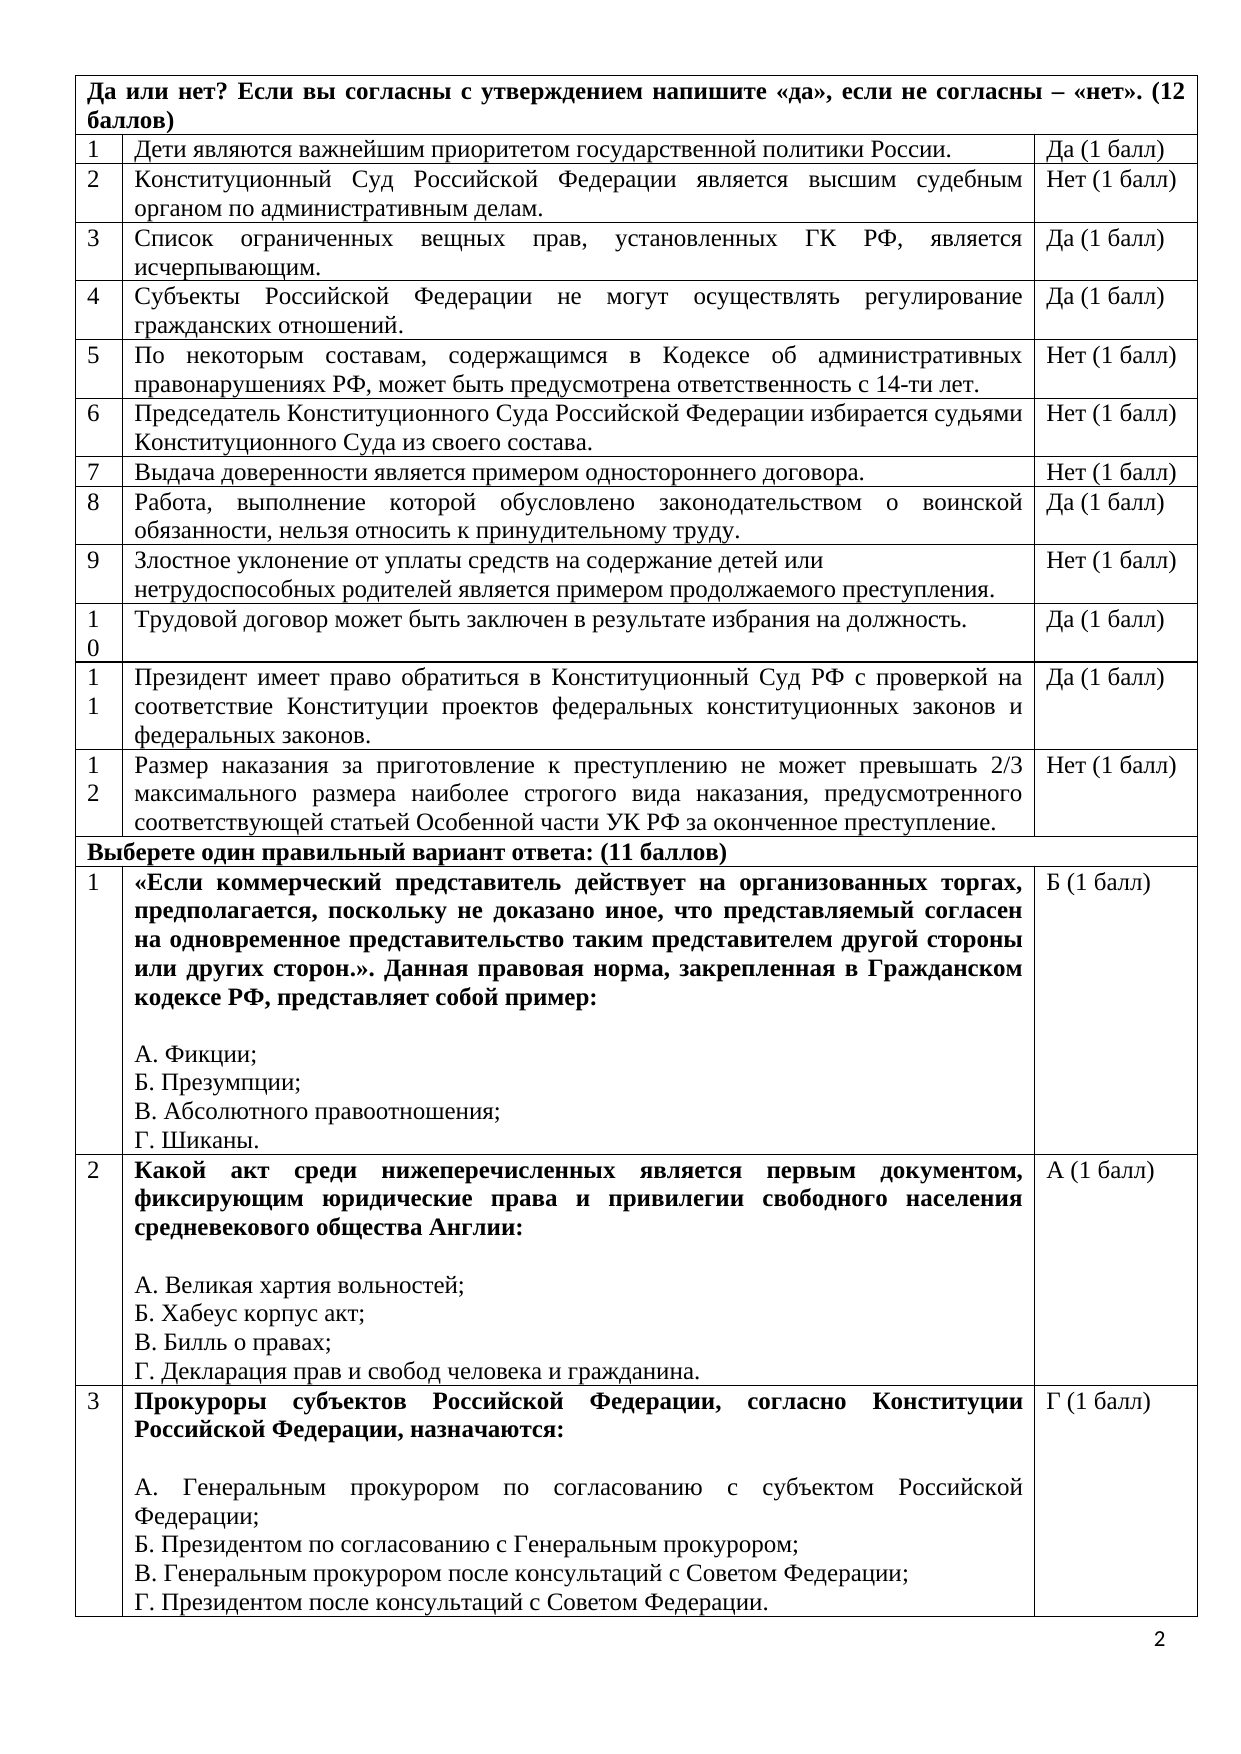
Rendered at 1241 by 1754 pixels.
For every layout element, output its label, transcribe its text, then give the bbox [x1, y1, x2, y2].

table_cell Работа, выполнение которой обусловлено законодательством о воинской обязанности, нельзя относить к принудительному труду. [123, 487, 1034, 544]
table_cell Г (1 балл) [1035, 1386, 1197, 1616]
table_cell Прокуроры субъектов Российской Федерации, согласно Конституции Российской Федерации, назначаются: А. Генеральным прокурором по согласованию с субъектом Российской Федерации; Б. Президентом по согласованию с Генеральным прокурором; В. Генеральным прокурором после консультаций с Советом Федерации; Г. Президентом после консультаций с Советом Федерации. [123, 1386, 1034, 1616]
table_cell Нет (1 балл) [1035, 164, 1197, 222]
table_cell Б (1 балл) [1035, 867, 1197, 1154]
table_cell Злостное уклонение от уплаты средств на содержание детей или нетрудоспособных родителей является примером продолжаемого преступления. [123, 545, 1034, 603]
table_cell 9 [76, 545, 122, 603]
table_cell Да (1 балл) [1035, 487, 1197, 544]
table_cell 7 [76, 457, 122, 486]
table_cell Дети являются важнейшим приоритетом государственной политики России. [123, 135, 1034, 163]
table_cell 10 [76, 604, 122, 661]
table_cell 1 [76, 867, 122, 1154]
table_cell Субъекты Российской Федерации не могут осуществлять регулирование гражданских отношений. [123, 281, 1034, 339]
table_cell Да (1 балл) [1035, 604, 1197, 661]
table_cell 2 [76, 1155, 122, 1385]
table_cell 2 [76, 164, 122, 222]
table_cell 12 [76, 750, 122, 836]
table_cell Выберете один правильный вариант ответа: (11 баллов) [76, 837, 1197, 866]
table_cell «Если коммерческий представитель действует на организованных торгах, предполагается, поскольку не доказано иное, что представляемый согласен на одновременное представительство таким представителем другой стороны или других сторон.». Данная правовая норма, закрепленная в Гражданском кодексе РФ, представляет собой пример: А. Фикции; Б. Презумпции; В. Абсолютного правоотношения; Г. Шиканы. [123, 867, 1034, 1154]
table_cell Выдача доверенности является примером одностороннего договора. [123, 457, 1034, 486]
table_cell 4 [76, 281, 122, 339]
table_cell Нет (1 балл) [1035, 457, 1197, 486]
table_cell 3 [76, 223, 122, 280]
table_cell Список ограниченных вещных прав, установленных ГК РФ, является исчерпывающим. [123, 223, 1034, 280]
table_cell Нет (1 балл) [1035, 545, 1197, 603]
table_cell Нет (1 балл) [1035, 399, 1197, 456]
table_header Да или нет? Если вы согласны с утверждением напишите «да», если не согласны – «нет». (12 баллов) [76, 76, 1197, 133]
table_cell 3 [76, 1386, 122, 1616]
table_cell 1 [76, 135, 122, 163]
table_cell А (1 балл) [1035, 1155, 1197, 1385]
table_cell Да (1 балл) [1035, 281, 1197, 339]
table_cell Нет (1 балл) [1035, 750, 1197, 836]
table_cell Трудовой договор может быть заключен в результате избрания на должность. [123, 604, 1034, 661]
table_cell Председатель Конституционного Суда Российской Федерации избирается судьями Конституционного Суда из своего состава. [123, 399, 1034, 456]
table_cell 8 [76, 487, 122, 544]
table_cell Да (1 балл) [1035, 135, 1197, 163]
table_cell Конституционный Суд Российской Федерации является высшим судебным органом по административным делам. [123, 164, 1034, 222]
table_cell Президент имеет право обратиться в Конституционный Суд РФ с проверкой на соответствие Конституции проектов федеральных конституционных законов и федеральных законов. [123, 663, 1034, 749]
table_cell Да (1 балл) [1035, 223, 1197, 280]
table_cell Да (1 балл) [1035, 663, 1197, 749]
table_cell 6 [76, 399, 122, 456]
table_cell Размер наказания за приготовление к преступлению не может превышать 2/3 максимального размера наиболее строгого вида наказания, предусмотренного соответствующей статьей Особенной части УК РФ за оконченное преступление. [123, 750, 1034, 836]
table_cell Какой акт среди нижеперечисленных является первым документом, фиксирующим юридические права и привилегии свободного населения средневекового общества Англии: А. Великая хартия вольностей; Б. Хабеус корпус акт; В. Билль о правах; Г. Декларация прав и свобод человека и гражданина. [123, 1155, 1034, 1385]
table_cell 11 [76, 663, 122, 749]
table_cell По некоторым составам, содержащимся в Кодексе об административных правонарушениях РФ, может быть предусмотрена ответственность с 14-ти лет. [123, 340, 1034, 397]
table_cell 5 [76, 340, 122, 397]
table_cell Нет (1 балл) [1035, 340, 1197, 397]
